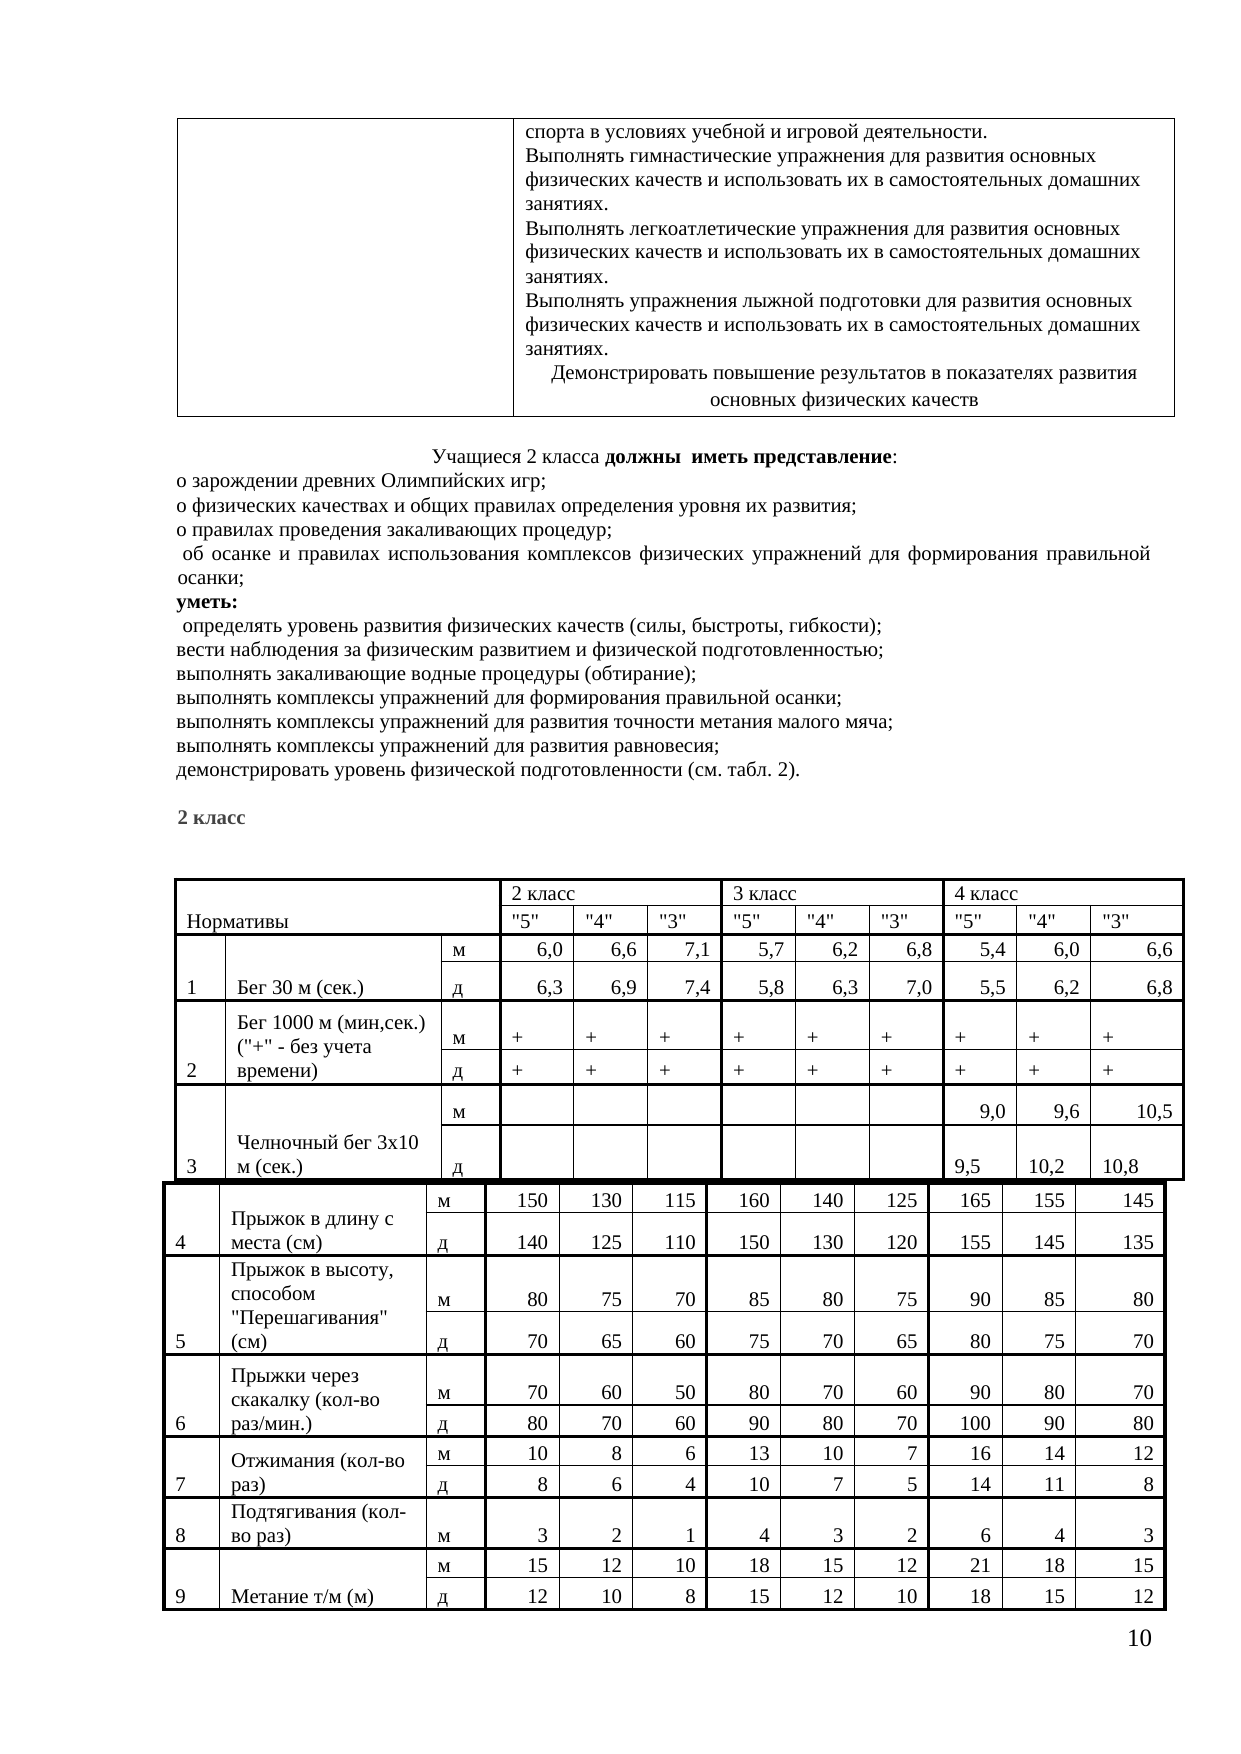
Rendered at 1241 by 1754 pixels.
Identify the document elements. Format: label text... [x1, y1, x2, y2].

table_cell 5 [166, 1257, 219, 1353]
text вести наблюдения за физическим развитием и физической подготовленностью; [140, 637, 1152, 661]
table_cell 80 [1003, 1356, 1075, 1404]
table_cell [870, 1126, 942, 1178]
table_cell + [1091, 1050, 1182, 1082]
table_cell 65 [855, 1312, 927, 1353]
table_cell 80 [487, 1257, 559, 1311]
table_cell 5,4 [945, 936, 1016, 961]
table_cell 6 [166, 1356, 219, 1435]
text выполнять комплексы упражнений для развития точности метания малого мяча; [140, 709, 1152, 733]
table_cell м [427, 1438, 484, 1465]
table_cell 8 [166, 1499, 219, 1547]
table_cell 14 [930, 1466, 1002, 1496]
table_cell 60 [633, 1406, 705, 1435]
table_cell 70 [781, 1356, 854, 1404]
table_cell д [427, 1466, 484, 1496]
table_cell 6,8 [1091, 962, 1182, 999]
table_cell + [1017, 1002, 1090, 1049]
table_header 4 класс [945, 881, 1182, 905]
table_header м [427, 1185, 484, 1212]
table_cell 130 [781, 1213, 854, 1254]
table_cell Отжимания (кол-во раз) [220, 1438, 426, 1496]
table_cell 6,3 [502, 962, 573, 999]
table_cell 70 [487, 1312, 559, 1353]
table_cell 7,1 [648, 936, 720, 961]
table_cell 110 [633, 1213, 705, 1254]
table_cell д [427, 1312, 484, 1353]
table_cell 80 [1076, 1406, 1163, 1435]
table_cell "3" [870, 906, 942, 933]
table_cell Бег 30 м (сек.) [226, 936, 441, 999]
table_cell 85 [1003, 1257, 1075, 1311]
table_cell 7 [855, 1438, 927, 1465]
table_cell 5,5 [945, 962, 1016, 999]
table_cell м [427, 1550, 484, 1577]
table_cell [574, 1086, 647, 1123]
table_cell д [427, 1213, 484, 1254]
table_header 115 [633, 1185, 705, 1212]
table_cell 2 [855, 1499, 927, 1547]
table_cell "5" [723, 906, 795, 933]
table_header Нормативы [177, 881, 499, 933]
text о правилах проведения закаливающих процедур; [140, 517, 1152, 541]
table_cell 120 [855, 1213, 927, 1254]
table_header Прыжок в длину с места (см) [220, 1185, 426, 1254]
table_cell Прыжок в высоту, способом "Перешагивания" (см) [220, 1257, 426, 1353]
table_cell 10 [781, 1438, 854, 1465]
table_cell "3" [648, 906, 720, 933]
table_cell 2 [177, 1002, 225, 1082]
table_cell 6,2 [796, 936, 869, 961]
table_cell 12 [1076, 1578, 1163, 1608]
table_cell 18 [930, 1578, 1002, 1608]
table_cell 6 [930, 1499, 1002, 1547]
table_cell 11 [1003, 1466, 1075, 1496]
table_cell 80 [708, 1356, 780, 1404]
table_cell [502, 1126, 573, 1178]
table_cell [870, 1086, 942, 1123]
table_cell Прыжки через скакалку (кол-во раз/мин.) [220, 1356, 426, 1435]
table_cell 80 [930, 1312, 1002, 1353]
table_cell "3" [1091, 906, 1182, 933]
table_cell [574, 1126, 647, 1178]
table_header 155 [1003, 1185, 1075, 1212]
table_cell д [427, 1578, 484, 1608]
table_cell 21 [930, 1550, 1002, 1577]
table_cell "4" [574, 906, 647, 933]
table_cell + [1091, 1002, 1182, 1049]
table_cell 80 [781, 1406, 854, 1435]
table_cell 6,2 [1017, 962, 1090, 999]
table_header 2 класс [502, 881, 720, 905]
table_cell 18 [1003, 1550, 1075, 1577]
table_cell 6 [633, 1438, 705, 1465]
table_cell 7,0 [870, 962, 942, 999]
table_cell 135 [1076, 1213, 1163, 1254]
table_cell [648, 1126, 720, 1178]
table_cell 9 [166, 1550, 219, 1608]
table_cell 60 [855, 1356, 927, 1404]
table_cell 85 [708, 1257, 780, 1311]
table_cell 145 [1003, 1213, 1075, 1254]
table_cell 15 [708, 1578, 780, 1608]
table_cell 90 [1003, 1406, 1075, 1435]
table_cell 12 [781, 1578, 854, 1608]
text выполнять комплексы упражнений для формирования правильной осанки; [140, 685, 1152, 709]
table_cell 4 [1003, 1499, 1075, 1547]
table_cell Метание т/м (м) [220, 1550, 426, 1608]
table_cell [723, 1126, 795, 1178]
text определять уровень развития физических качеств (силы, быстроты, гибкости); [177, 613, 1152, 637]
table_cell + [574, 1002, 647, 1049]
table_header 4 [166, 1185, 219, 1254]
text выполнять комплексы упражнений для развития равновесия; [140, 733, 1152, 757]
table_cell м [427, 1499, 484, 1547]
table_cell 8 [1076, 1466, 1163, 1496]
table_cell + [796, 1002, 869, 1049]
table_cell 18 [708, 1550, 780, 1577]
table_cell д [442, 1126, 499, 1178]
table_cell 70 [487, 1356, 559, 1404]
table_cell 15 [1076, 1550, 1163, 1577]
text о физических качествах и общих правилах определения уровня их развития; [140, 492, 1152, 517]
table_cell 90 [708, 1406, 780, 1435]
table_cell 4 [633, 1466, 705, 1496]
table_cell 7 [781, 1466, 854, 1496]
table_cell "5" [945, 906, 1016, 933]
table_cell 7 [166, 1438, 219, 1496]
text демонстрировать уровень физической подготовленности (см. табл. 2). [140, 757, 1152, 781]
table_header 3 класс [723, 881, 942, 905]
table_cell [178, 119, 513, 416]
table_cell 6,0 [1017, 936, 1090, 961]
table_header 130 [560, 1185, 632, 1212]
table_cell Челночный бег 3х10 м (сек.) [226, 1086, 441, 1178]
table_cell 15 [1003, 1578, 1075, 1608]
table_cell 125 [560, 1213, 632, 1254]
table_cell м [427, 1257, 484, 1311]
table_cell [796, 1086, 869, 1123]
table_cell 8 [487, 1466, 559, 1496]
table_cell 12 [560, 1550, 632, 1577]
table_cell 9,0 [945, 1086, 1016, 1123]
table_cell 10,2 [1017, 1126, 1090, 1178]
table_cell 10 [708, 1466, 780, 1496]
table_cell 150 [708, 1213, 780, 1254]
table_cell 6,6 [1091, 936, 1182, 961]
table_cell 70 [1076, 1356, 1163, 1404]
text о зарождении древних Олимпийских игр; [140, 468, 1152, 492]
table_cell + [648, 1002, 720, 1049]
table_cell + [870, 1002, 942, 1049]
table_cell 6,8 [870, 936, 942, 961]
table_cell 12 [487, 1578, 559, 1608]
table_cell 10 [487, 1438, 559, 1465]
table_cell + [648, 1050, 720, 1082]
table_header 140 [781, 1185, 854, 1212]
table_cell 75 [1003, 1312, 1075, 1353]
table_cell + [945, 1002, 1016, 1049]
table_cell 65 [560, 1312, 632, 1353]
table_cell + [723, 1050, 795, 1082]
table_cell д [442, 962, 499, 999]
table_cell м [442, 1002, 499, 1049]
table_cell 6 [560, 1466, 632, 1496]
table_cell 75 [708, 1312, 780, 1353]
table_cell 16 [930, 1438, 1002, 1465]
table_cell 80 [487, 1406, 559, 1435]
table_cell [648, 1086, 720, 1123]
table_cell + [945, 1050, 1016, 1082]
table_cell 10 [633, 1550, 705, 1577]
table_cell 90 [930, 1257, 1002, 1311]
text выполнять закаливающие водные процедуры (обтирание); [140, 661, 1152, 685]
table_cell м [442, 1086, 499, 1123]
table_cell 6,0 [502, 936, 573, 961]
table_cell [502, 1086, 573, 1123]
table_cell 3 [177, 1086, 225, 1178]
table_cell 13 [708, 1438, 780, 1465]
table_cell 1 [177, 936, 225, 999]
table_cell 8 [560, 1438, 632, 1465]
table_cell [514, 119, 1174, 416]
table_cell 80 [1076, 1257, 1163, 1311]
table_cell 6,6 [574, 936, 647, 961]
table_cell + [723, 1002, 795, 1049]
table_cell 8 [633, 1578, 705, 1608]
table_cell 60 [633, 1312, 705, 1353]
table_header 160 [708, 1185, 780, 1212]
table_cell 1 [633, 1499, 705, 1547]
table_cell 10 [855, 1578, 927, 1608]
table_cell 12 [855, 1550, 927, 1577]
text Учащиеся 2 класса должны иметь представление: [177, 444, 1152, 468]
table_cell 3 [487, 1499, 559, 1547]
table_cell 155 [930, 1213, 1002, 1254]
table_cell "4" [1017, 906, 1090, 933]
table_cell 100 [930, 1406, 1002, 1435]
table_cell + [574, 1050, 647, 1082]
table_cell д [427, 1406, 484, 1435]
table_header 145 [1076, 1185, 1163, 1212]
table_cell 4 [708, 1499, 780, 1547]
table_cell Бег (мин,сек.) ("+" - без учета времени) [226, 1002, 441, 1082]
table_cell 7,4 [648, 962, 720, 999]
table_cell + [502, 1050, 573, 1082]
table_cell [796, 1126, 869, 1178]
table_cell 10,5 [1091, 1086, 1182, 1123]
table_cell 80 [781, 1257, 854, 1311]
table_cell д [442, 1050, 499, 1082]
table_cell 3 [781, 1499, 854, 1547]
table_cell м [442, 936, 499, 961]
table_cell "4" [796, 906, 869, 933]
table_cell 5 [855, 1466, 927, 1496]
table_cell 14 [1003, 1438, 1075, 1465]
table_cell + [1017, 1050, 1090, 1082]
table_cell 60 [560, 1356, 632, 1404]
table_cell 6,3 [796, 962, 869, 999]
table_cell 2 [560, 1499, 632, 1547]
table_header 165 [930, 1185, 1002, 1212]
table_cell "5" [502, 906, 573, 933]
table_cell 90 [930, 1356, 1002, 1404]
table_cell 5,7 [723, 936, 795, 961]
table_cell 6,9 [574, 962, 647, 999]
table_cell 10,8 [1091, 1126, 1182, 1178]
table_cell [723, 1086, 795, 1123]
table_header 125 [855, 1185, 927, 1212]
table_cell + [796, 1050, 869, 1082]
table_cell м [427, 1356, 484, 1404]
table_cell 75 [560, 1257, 632, 1311]
table_cell 70 [781, 1312, 854, 1353]
table_header 150 [487, 1185, 559, 1212]
text об осанке и правилах использования комплексов физических упражнений для формирования правильной осанки; [177, 541, 1152, 589]
text 2 класс [177, 805, 1152, 829]
table_cell 70 [633, 1257, 705, 1311]
table_cell 3 [1076, 1499, 1163, 1547]
table_cell 140 [487, 1213, 559, 1254]
table_cell 70 [855, 1406, 927, 1435]
table_cell 15 [487, 1550, 559, 1577]
table_cell 70 [1076, 1312, 1163, 1353]
table_cell 75 [855, 1257, 927, 1311]
table_cell 9,5 [945, 1126, 1016, 1178]
table_cell + [870, 1050, 942, 1082]
table_cell 10 [560, 1578, 632, 1608]
table_cell 50 [633, 1356, 705, 1404]
text уметь: [140, 589, 1152, 613]
table_cell + [502, 1002, 573, 1049]
table_cell 15 [781, 1550, 854, 1577]
table_cell 9,6 [1017, 1086, 1090, 1123]
table_cell 5,8 [723, 962, 795, 999]
table_cell 12 [1076, 1438, 1163, 1465]
table_cell 70 [560, 1406, 632, 1435]
table_cell Подтягивания (кол-во раз) [220, 1499, 426, 1547]
